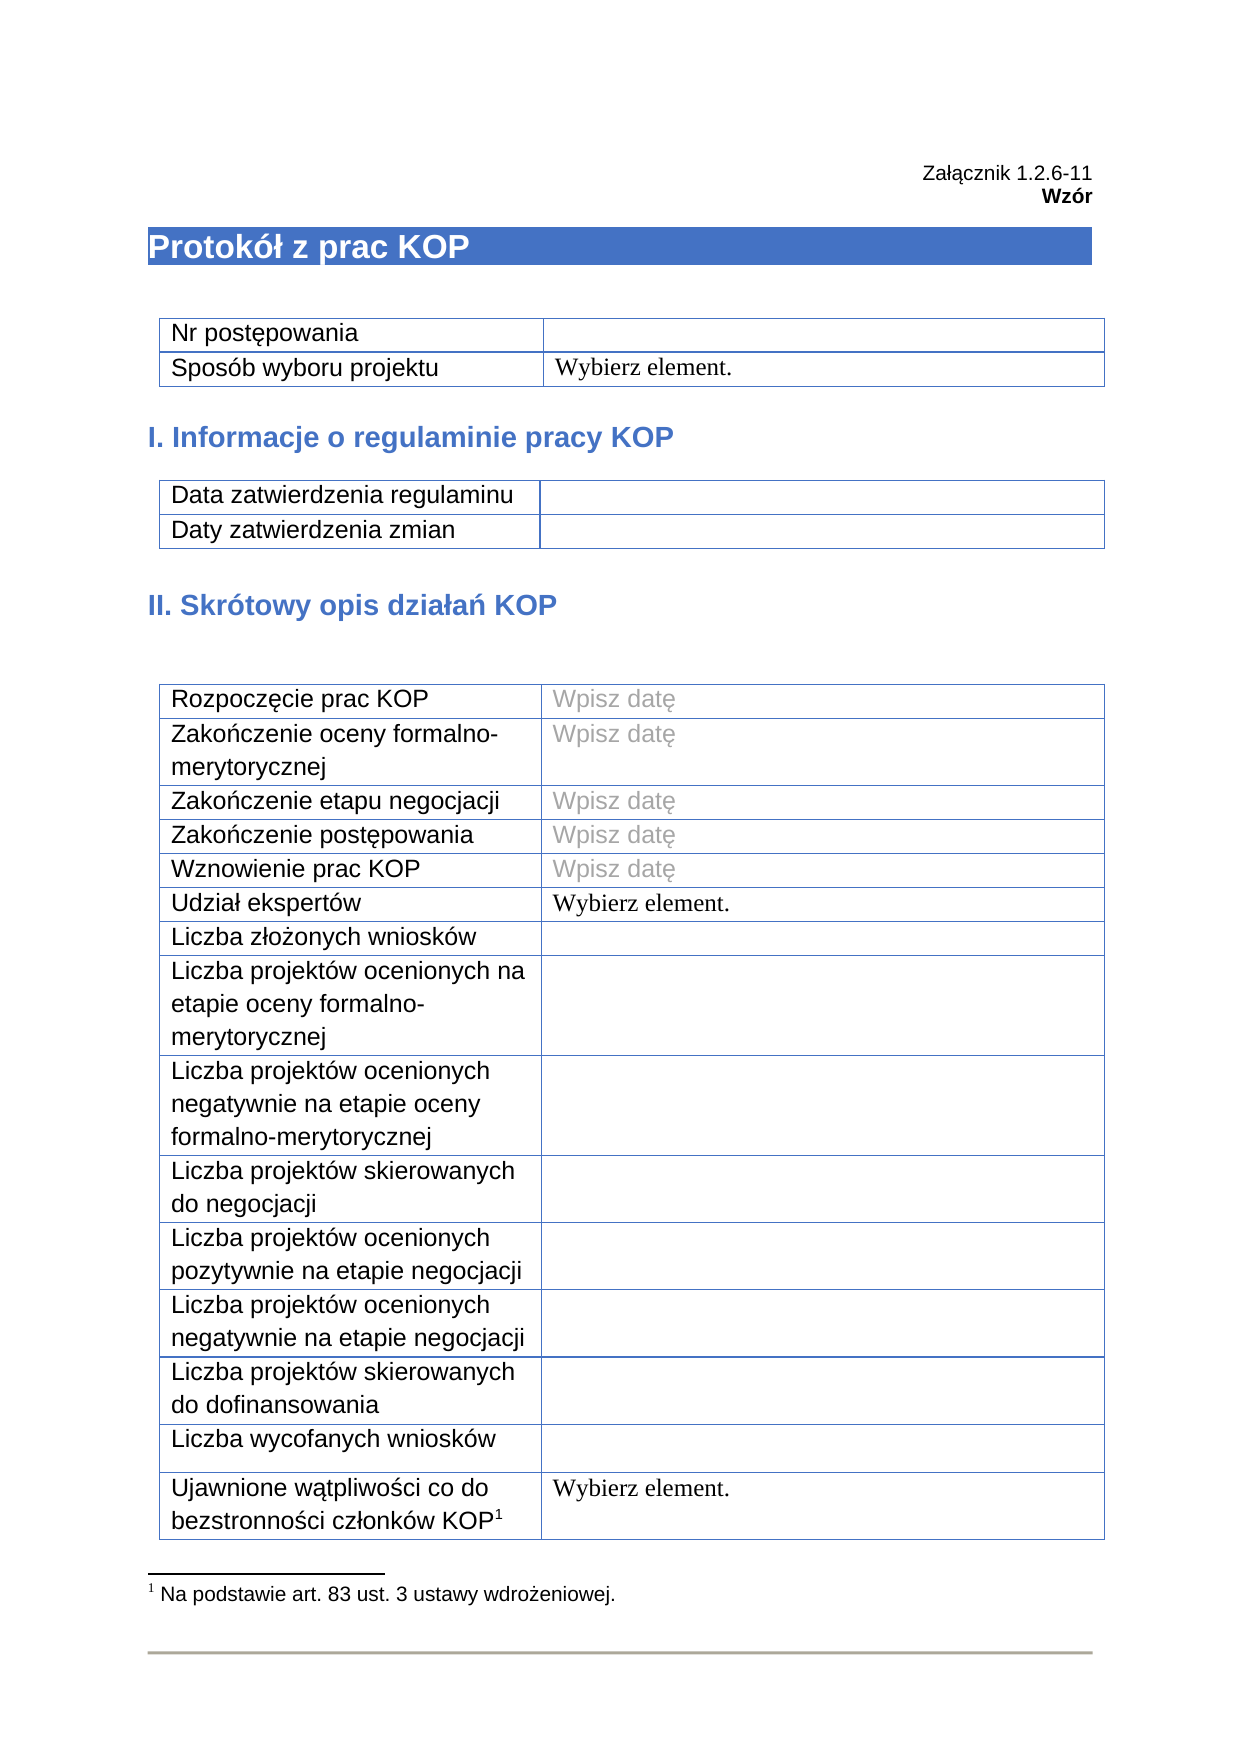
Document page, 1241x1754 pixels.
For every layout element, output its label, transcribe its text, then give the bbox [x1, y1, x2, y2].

table_cell Liczba projektów skierowanych do dofinansowania [160, 1358, 541, 1423]
text II. Skrótowy opis działań KOP [148, 588, 1092, 622]
table_cell Liczba złożonych wniosków [160, 922, 541, 955]
table_cell [542, 1425, 1104, 1472]
table_cell Liczba projektów ocenionych pozytywnie na etapie negocjacji [160, 1223, 541, 1289]
table_cell [542, 922, 1104, 955]
table_cell Sposób wyboru projektu [160, 353, 543, 386]
table_cell Ujawnione wątpliwości co do bezstronności członków KOP [160, 1473, 541, 1539]
table_cell Wznowienie prac KOP [160, 854, 541, 887]
table_cell [542, 1056, 1104, 1155]
table_cell [542, 888, 1104, 921]
table_cell Zakończenie etapu negocjacji [160, 786, 541, 819]
table_cell Wpisz datę [542, 820, 1104, 853]
table_cell [542, 1473, 1104, 1539]
table_cell Zakończenie postępowania [160, 820, 541, 853]
table_cell [542, 956, 1104, 1055]
table_header Data zatwierdzenia regulaminu [160, 481, 539, 513]
table_cell Liczba projektów ocenionych negatywnie na etapie oceny formalno-merytorycznej [160, 1056, 541, 1155]
table_cell [542, 1358, 1104, 1423]
text Protokół z prac KOP [148, 227, 1092, 265]
table_header [541, 481, 1104, 513]
table_cell Liczba projektów ocenionych negatywnie na etapie negocjacji [160, 1290, 541, 1356]
table_cell [542, 1290, 1104, 1356]
table_cell [544, 353, 1104, 386]
text I. Informacje o regulaminie pracy KOP [148, 419, 1092, 453]
text Załącznik 1.2.6-11 [148, 160, 1092, 184]
table_cell Zakończenie oceny formalno-merytorycznej [160, 719, 541, 784]
table_cell Wpisz datę [542, 786, 1104, 819]
table_header Nr postępowania [160, 319, 543, 351]
table_cell Wpisz datę [542, 854, 1104, 887]
table_cell [541, 515, 1104, 548]
table_cell Liczba wycofanych wniosków [160, 1425, 541, 1472]
table_cell Liczba projektów ocenionych na etapie oceny formalno-merytorycznej [160, 956, 541, 1055]
table_header [544, 319, 1104, 351]
table_cell Udział ekspertów [160, 888, 541, 921]
table_cell [542, 1156, 1104, 1222]
table_cell Liczba projektów skierowanych do negocjacji [160, 1156, 541, 1222]
table_header Rozpoczęcie prac KOP [160, 685, 541, 717]
table_header Wpisz datę [542, 685, 1104, 717]
text Wzór [148, 184, 1092, 208]
table_cell Wpisz datę [542, 719, 1104, 784]
table_cell [542, 1223, 1104, 1289]
table_cell Daty zatwierdzenia zmian [160, 515, 539, 548]
